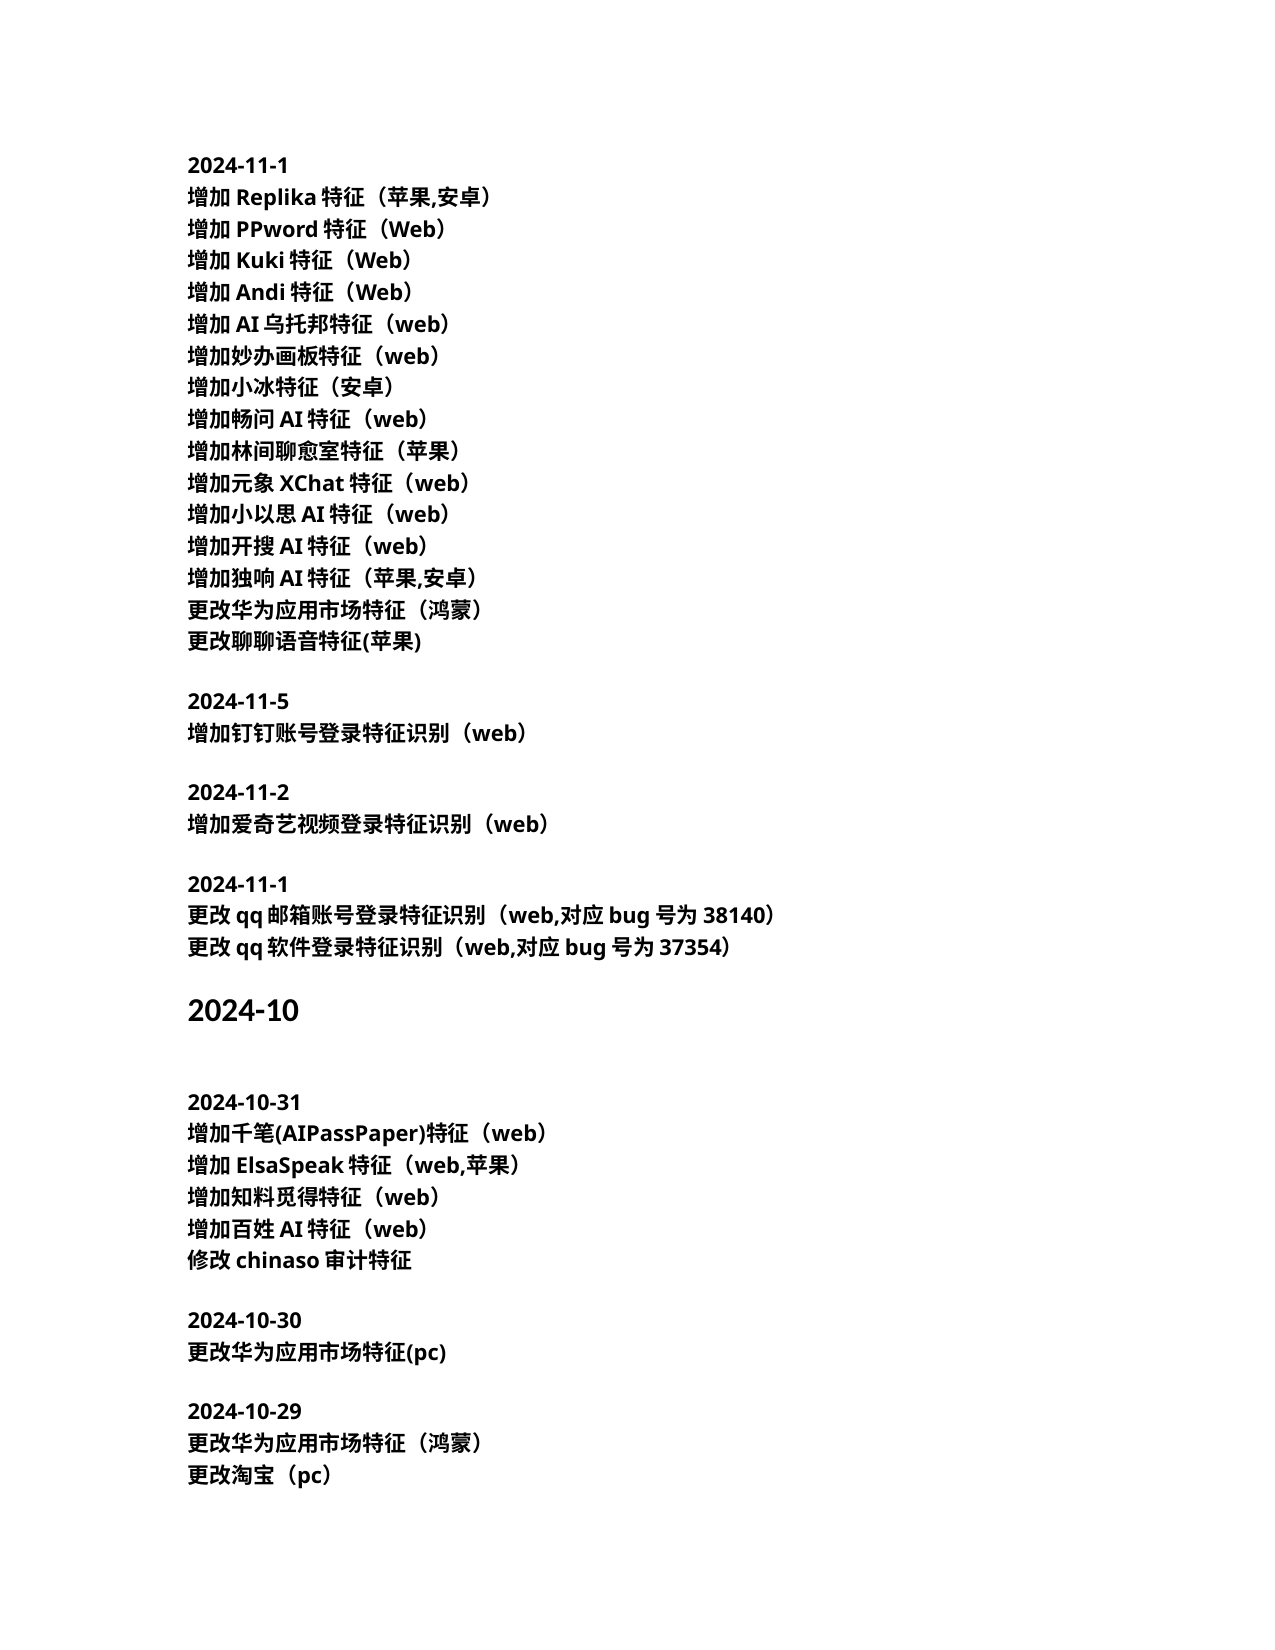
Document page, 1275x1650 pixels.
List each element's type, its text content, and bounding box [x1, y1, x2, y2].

text 增加小以思AI特征（web） [187, 497, 1087, 529]
text 增加独响AI特征（苹果,安卓） [187, 561, 1087, 593]
text 更改华为应用市场特征（鸿蒙） [187, 1426, 1087, 1458]
text 增加Andi特征（Web） [187, 275, 1087, 307]
subtitle 2024-10 [187, 989, 1087, 1030]
text 2024-11-2 [187, 777, 1087, 807]
text 增加AI乌托邦特征（web） [187, 307, 1087, 339]
text 增加知料觅得特征（web） [187, 1180, 1087, 1212]
text 2024-11-1 [187, 150, 1087, 180]
text 增加妙办画板特征（web） [187, 339, 1087, 370]
text 增加爱奇艺视频登录特征识别（web） [187, 807, 1087, 839]
text 增加小冰特征（安卓） [187, 370, 1087, 402]
text 增加PPword特征（Web） [187, 212, 1087, 243]
text 2024-11-5 [187, 686, 1087, 716]
text 2024-10-30 [187, 1305, 1087, 1335]
text 2024-11-1 [187, 868, 1087, 898]
text 2024-10-29 [187, 1396, 1087, 1426]
text 增加开搜AI特征（web） [187, 529, 1087, 561]
text 增加林间聊愈室特征（苹果） [187, 434, 1087, 466]
text 增加ElsaSpeak特征（web,苹果） [187, 1148, 1087, 1180]
text 2024-10-31 [187, 1086, 1087, 1116]
text 更改淘宝（pc） [187, 1458, 1087, 1489]
text 增加千笔(AIPassPaper)特征（web） [187, 1116, 1087, 1148]
text 增加百姓AI特征（web） [187, 1212, 1087, 1243]
text 增加元象XChat特征（web） [187, 466, 1087, 497]
text 增加畅问AI特征（web） [187, 402, 1087, 434]
text 更改华为应用市场特征(pc) [187, 1335, 1087, 1366]
text 增加Kuki特征（Web） [187, 243, 1087, 275]
text 更改华为应用市场特征（鸿蒙） [187, 593, 1087, 624]
text 增加Replika特征（苹果,安卓） [187, 180, 1087, 212]
text 修改chinaso审计特征 [187, 1243, 1087, 1275]
text 更改qq软件登录特征识别（web,对应bug号为37354） [187, 930, 1087, 962]
text 增加钉钉账号登录特征识别（web） [187, 716, 1087, 747]
text 更改聊聊语音特征(苹果) [187, 624, 1087, 656]
text 更改qq邮箱账号登录特征识别（web,对应bug号为38140） [187, 898, 1087, 930]
